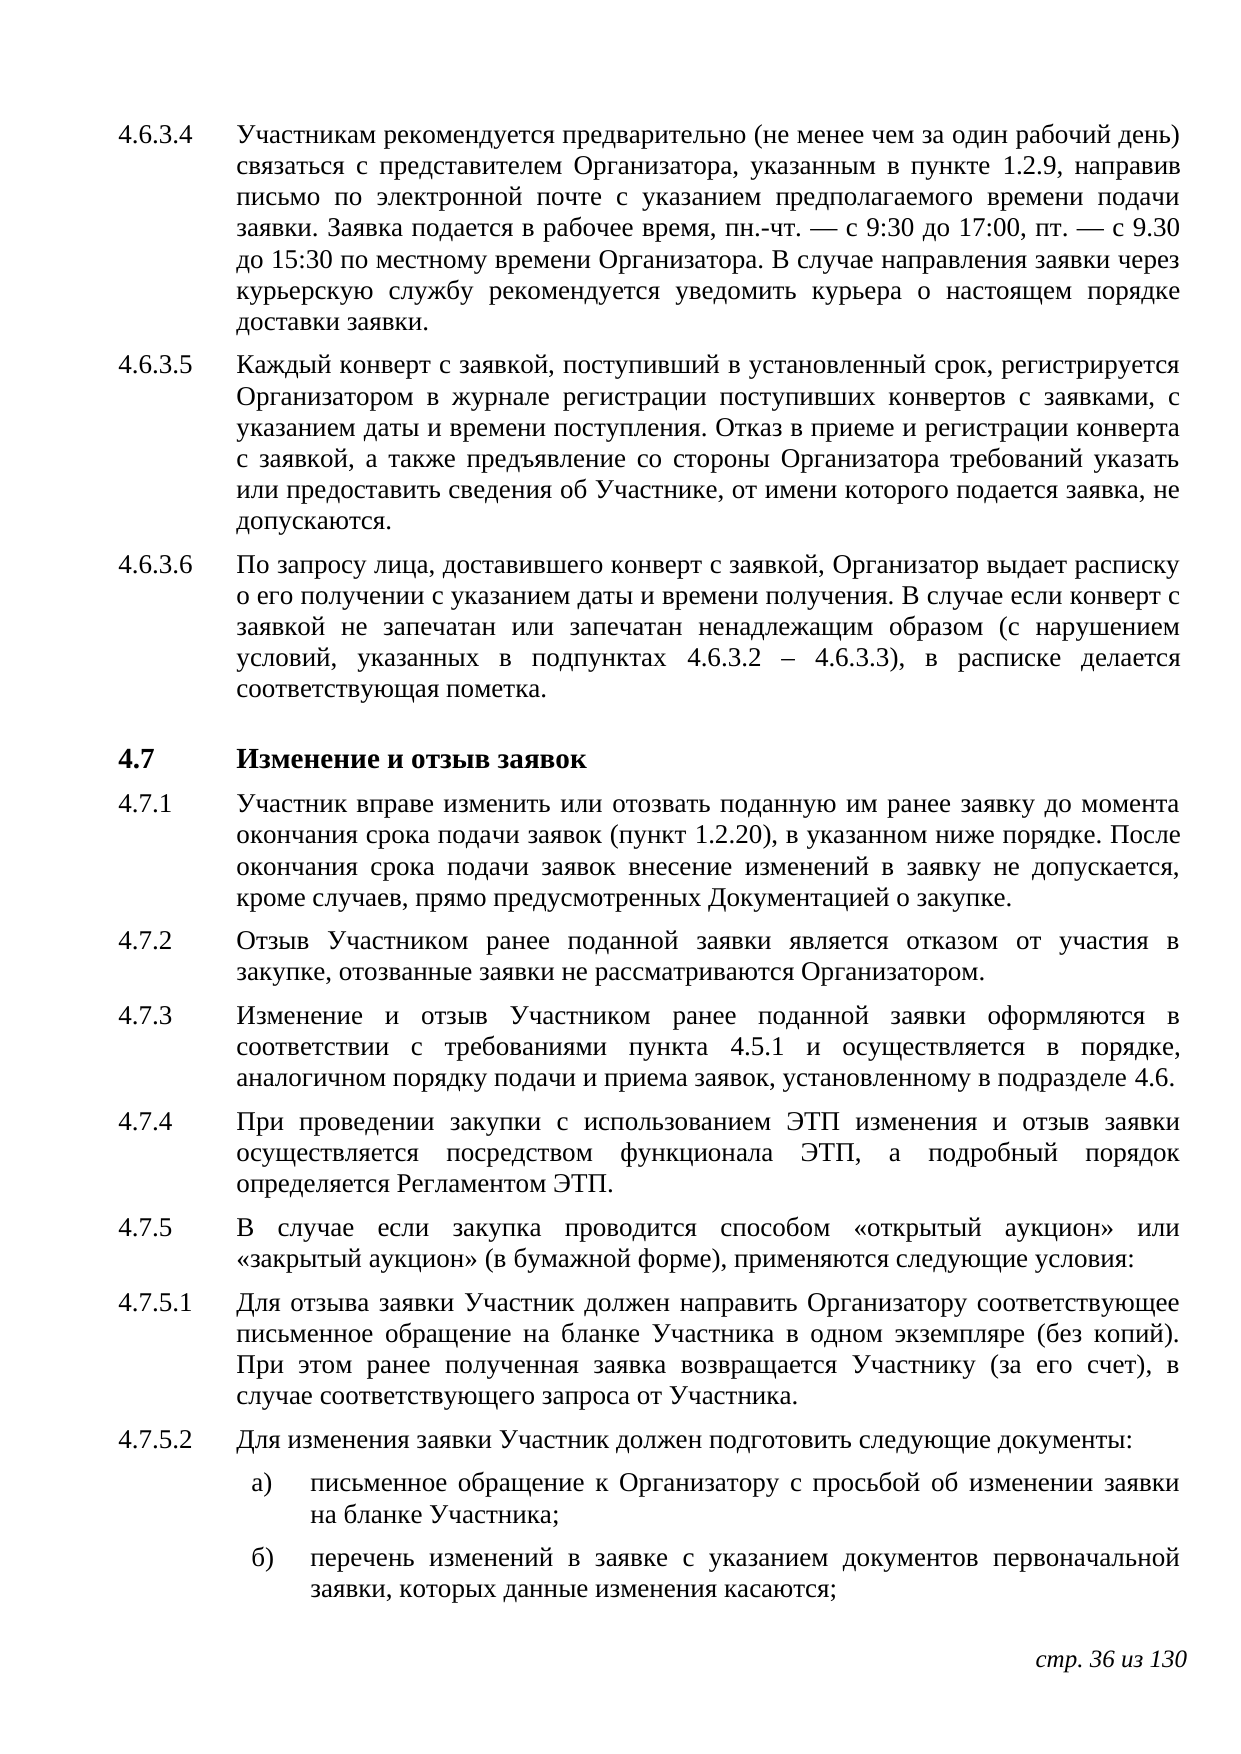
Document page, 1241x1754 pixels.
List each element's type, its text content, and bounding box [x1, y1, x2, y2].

list Для изменения заявки Участник должен подготовить следующие документы: [118, 1423, 1181, 1454]
text Изменение и отзыв Участником ранее поданной заявки оформляются в соответствии с требованиями пункта 4.5.1 и осуществляется в порядке, аналогичном порядку подачи и приема заявок, установленному в подразделе 4.6. [118, 999, 1181, 1093]
list Для отзыва заявки Участник должен направить Организатору соответствующее письменное обращение на бланке Участника в одном экземпляре (без копий). При этом ранее полученная заявка возвращается Участнику (за его счет), в случае соответствующего запроса от Участника. [118, 1286, 1181, 1410]
list По запросу лица, доставившего конверт с заявкой, Организатор выдает расписку о его получении с указанием даты и времени получения. В случае если конверт с заявкой не запечатан или запечатан ненадлежащим образом (с нарушением условий, указанных в подпунктах 4.6.3.2 – 4.6.3.3), в расписке делается соответствующая пометка. [118, 548, 1181, 704]
text В случае если закупка проводится способом «открытый аукцион» или «закрытый аукцион» (в бумажной форме), применяются следующие условия: [118, 1211, 1181, 1273]
subtitle Изменение и отзыв заявок [118, 741, 1181, 775]
text перечень изменений в заявке с указанием документов первоначальной заявки, которых данные изменения касаются; [251, 1541, 1181, 1604]
list Участникам рекомендуется предварительно (не менее чем за один рабочий день) связаться с представителем Организатора, указанным в пункте 1.2.9, направив письмо по электронной почте с указанием предполагаемого времени подачи заявки. Заявка подается в рабочее время, пн.-чт. — с 9:30 до 17:00, пт. — с 9.30 до 15:30 по местному времени Организатора. В случае направления заявки через курьерскую службу рекомендуется уведомить курьера о настоящем порядке доставки заявки. [118, 118, 1181, 336]
text Отзыв Участником ранее поданной заявки является отказом от участия в закупке, отозванные заявки не рассматриваются Организатором. [118, 924, 1181, 987]
text Участник вправе изменить или отозвать поданную им ранее заявку до момента окончания срока подачи заявок (пункт 1.2.20), в указанном ниже порядке. После окончания срока подачи заявок внесение изменений в заявку не допускается, кроме случаев, прямо предусмотренных Документацией о закупке. [118, 787, 1181, 912]
list Каждый конверт с заявкой, поступивший в установленный срок, регистрируется Организатором в журнале регистрации поступивших конвертов с заявками, с указанием даты и времени поступления. Отказ в приеме и регистрации конверта с заявкой, а также предъявление со стороны Организатора требований указать или предоставить сведения об Участнике, от имени которого подается заявка, не допускаются. [118, 349, 1181, 536]
text письменное обращение к Организатору с просьбой об изменении заявки на бланке Участника; [251, 1467, 1181, 1529]
text При проведении закупки с использованием ЭТП изменения и отзыв заявки осуществляется посредством функционала ЭТП, а подробный порядок определяется Регламентом ЭТП. [118, 1105, 1181, 1198]
